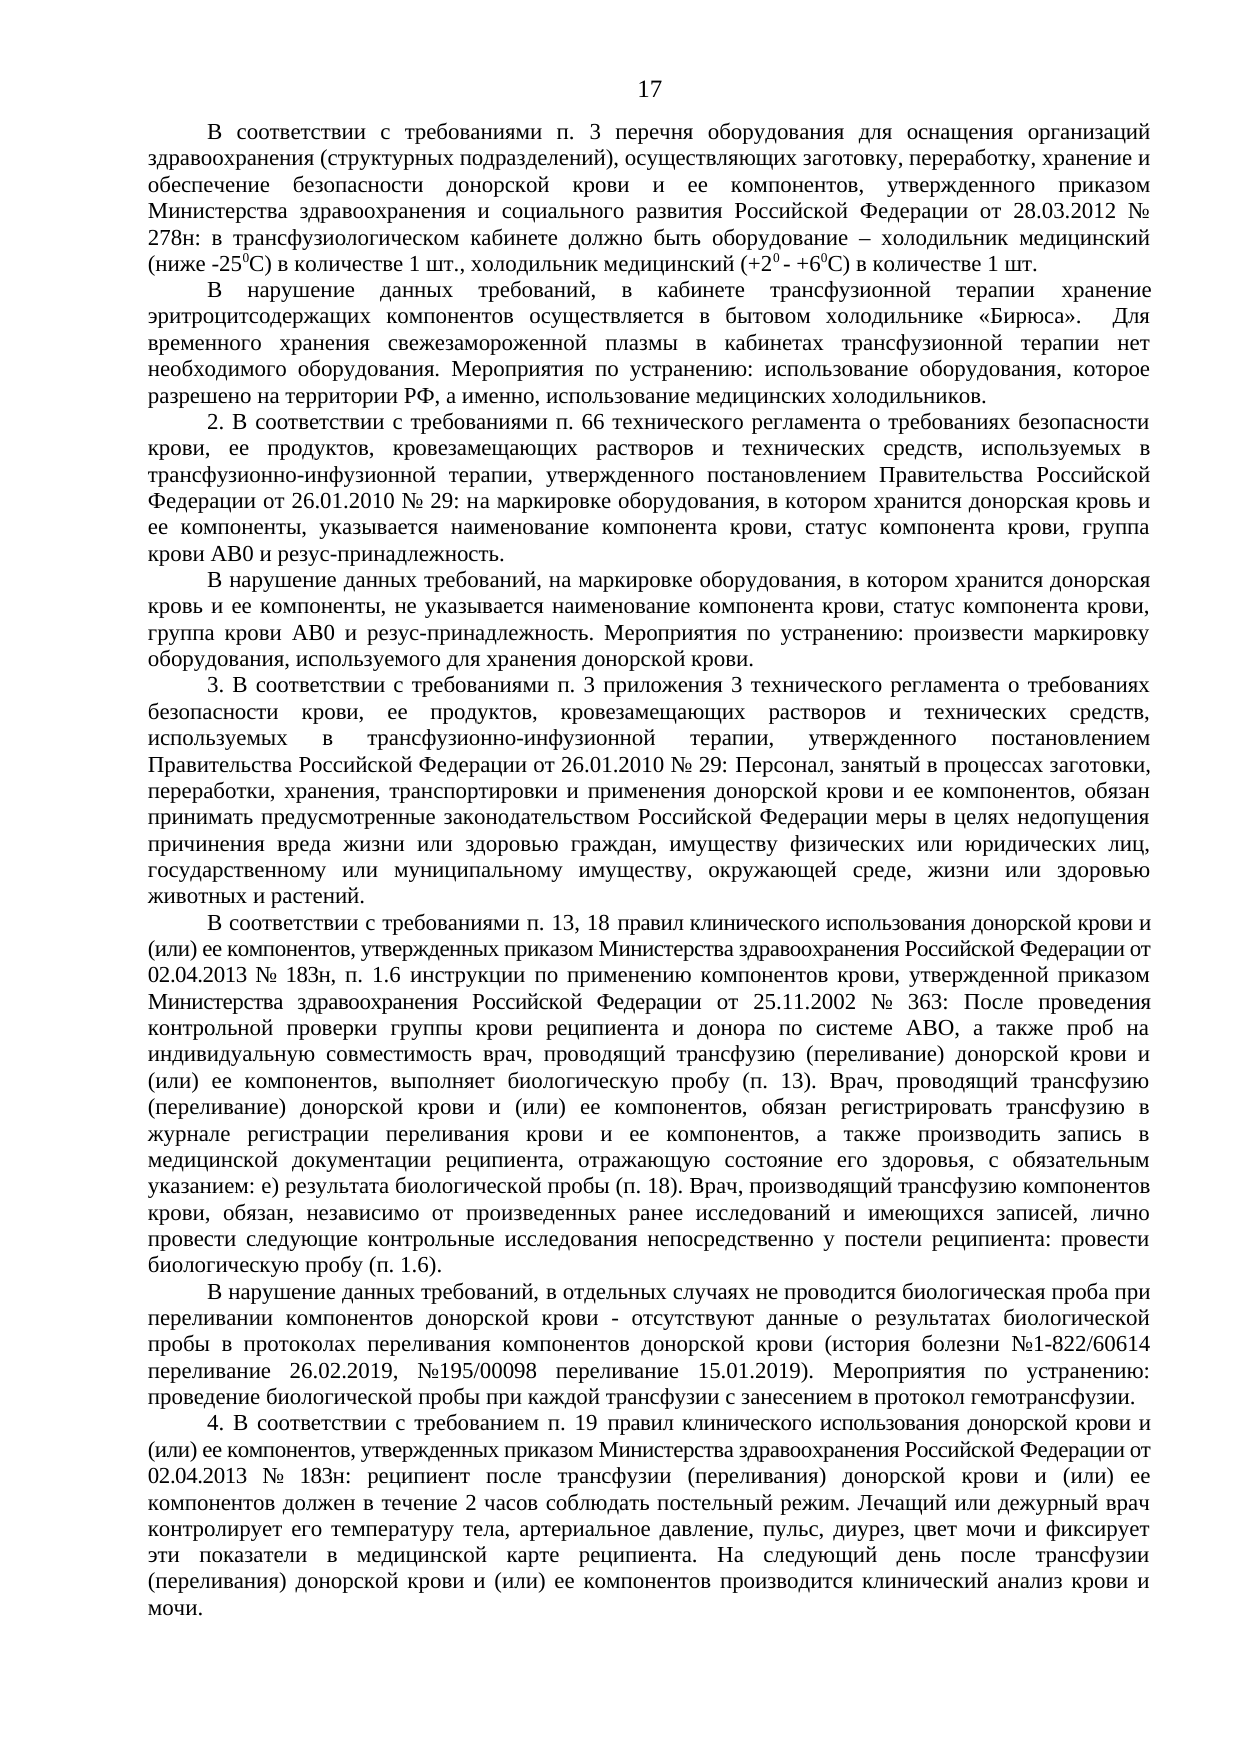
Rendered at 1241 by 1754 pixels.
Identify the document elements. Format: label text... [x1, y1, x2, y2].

text 3. В соответствии с требованиями п. 3 приложения 3 технического регламента о требованиях безопасности крови, ее продуктов, кровезамещающих растворов и технических средств, используемых в трансфузионно-инфузионной терапии, утвержденного постановлением Правительства Российской Федерации от 26.01.2010 № 29: Персонал, занятый в процессах заготовки, переработки, хранения, транспортировки и применения донорской крови и ее компонентов, обязан принимать предусмотренные законодательством Российской Федерации меры в целях недопущения причинения вреда жизни или здоровью граждан, имуществу физических или юридических лиц, государственному или муниципальному имуществу, окружающей среде, жизни или здоровью животных и растений. [148, 672, 1152, 909]
text 2. В соответствии с требованиями п. 66 технического регламента о требованиях безопасности крови, ее продуктов, кровезамещающих растворов и технических средств, используемых в трансфузионно-инфузионной терапии, утвержденного постановлением Правительства Российской Федерации от 26.01.2010 № 29: на маркировке оборудования, в котором хранится донорская кровь и ее компоненты, указывается наименование компонента крови, статус компонента крови, группа крови AB0 и резус-принадлежность. [148, 408, 1152, 566]
text В соответствии с требованиями п. 3 перечня оборудования для оснащения организаций здравоохранения (структурных подразделений), осуществляющих заготовку, переработку, хранение и обеспечение безопасности донорской крови и ее компонентов, утвержденного приказом Министерства здравоохранения и социального развития Российской Федерации от 28.03.2012 № 278н: в трансфузиологическом кабинете должно быть оборудование – холодильник медицинский (ниже -250С) в количестве 1 шт., холодильник медицинский (+20 - +60С) в количестве 1 шт. [148, 118, 1152, 276]
text В нарушение данных требований, на маркировке оборудования, в котором хранится донорская кровь и ее компоненты, не указывается наименование компонента крови, статус компонента крови, группа крови AB0 и резус-принадлежность. Мероприятия по устранению: произвести маркировку оборудования, используемого для хранения донорской крови. [148, 566, 1152, 672]
text 4. В соответствии с требованием п. 19 правил клинического использования донорской крови и (или) ее компонентов, утвержденных приказом Министерства здравоохранения Российской Федерации от 02.04.2013 № 183н: реципиент после трансфузии (переливания) донорской крови и (или) ее компонентов должен в течение 2 часов соблюдать постельный режим. Лечащий или дежурный врач контролирует его температуру тела, артериальное давление, пульс, диурез, цвет мочи и фиксирует эти показатели в медицинской карте реципиента. На следующий день после трансфузии (переливания) донорской крови и (или) ее компонентов производится клинический анализ крови и мочи. [148, 1409, 1152, 1620]
text В нарушение данных требований, в отдельных случаях не проводится биологическая проба при переливании компонентов донорской крови - отсутствуют данные о результатах биологической пробы в протоколах переливания компонентов донорской крови (история болезни №1-822/60614 переливание 26.02.2019, №195/00098 переливание 15.01.2019). Мероприятия по устранению: проведение биологической пробы при каждой трансфузии с занесением в протокол гемотрансфузии. [148, 1278, 1152, 1409]
text В соответствии с требованиями п. 13, 18 правил клинического использования донорской крови и (или) ее компонентов, утвержденных приказом Министерства здравоохранения Российской Федерации от 02.04.2013 № 183н, п. 1.6 инструкции по применению компонентов крови, утвержденной приказом Министерства здравоохранения Российской Федерации от 25.11.2002 № 363: После проведения контрольной проверки группы крови реципиента и донора по системе АВО, а также проб на индивидуальную совместимость врач, проводящий трансфузию (переливание) донорской крови и (или) ее компонентов, выполняет биологическую пробу (п. 13). Врач, проводящий трансфузию (переливание) донорской крови и (или) ее компонентов, обязан регистрировать трансфузию в журнале регистрации переливания крови и ее компонентов, а также производить запись в медицинской документации реципиента, отражающую состояние его здоровья, с обязательным указанием: е) результата биологической пробы (п. 18). Врач, производящий трансфузию компонентов крови, обязан, независимо от произведенных ранее исследований и имеющихся записей, лично провести следующие контрольные исследования непосредственно у постели реципиента: провести биологическую пробу (п. 1.6). [148, 909, 1152, 1278]
text В нарушение данных требований, в кабинете трансфузионной терапии хранение эритроцитсодержащих компонентов осуществляется в бытовом холодильнике «Бирюса». Для временного хранения свежезамороженной плазмы в кабинетах трансфузионной терапии нет необходимого оборудования. Мероприятия по устранению: использование оборудования, которое разрешено на территории РФ, а именно, использование медицинских холодильников. [148, 276, 1152, 408]
